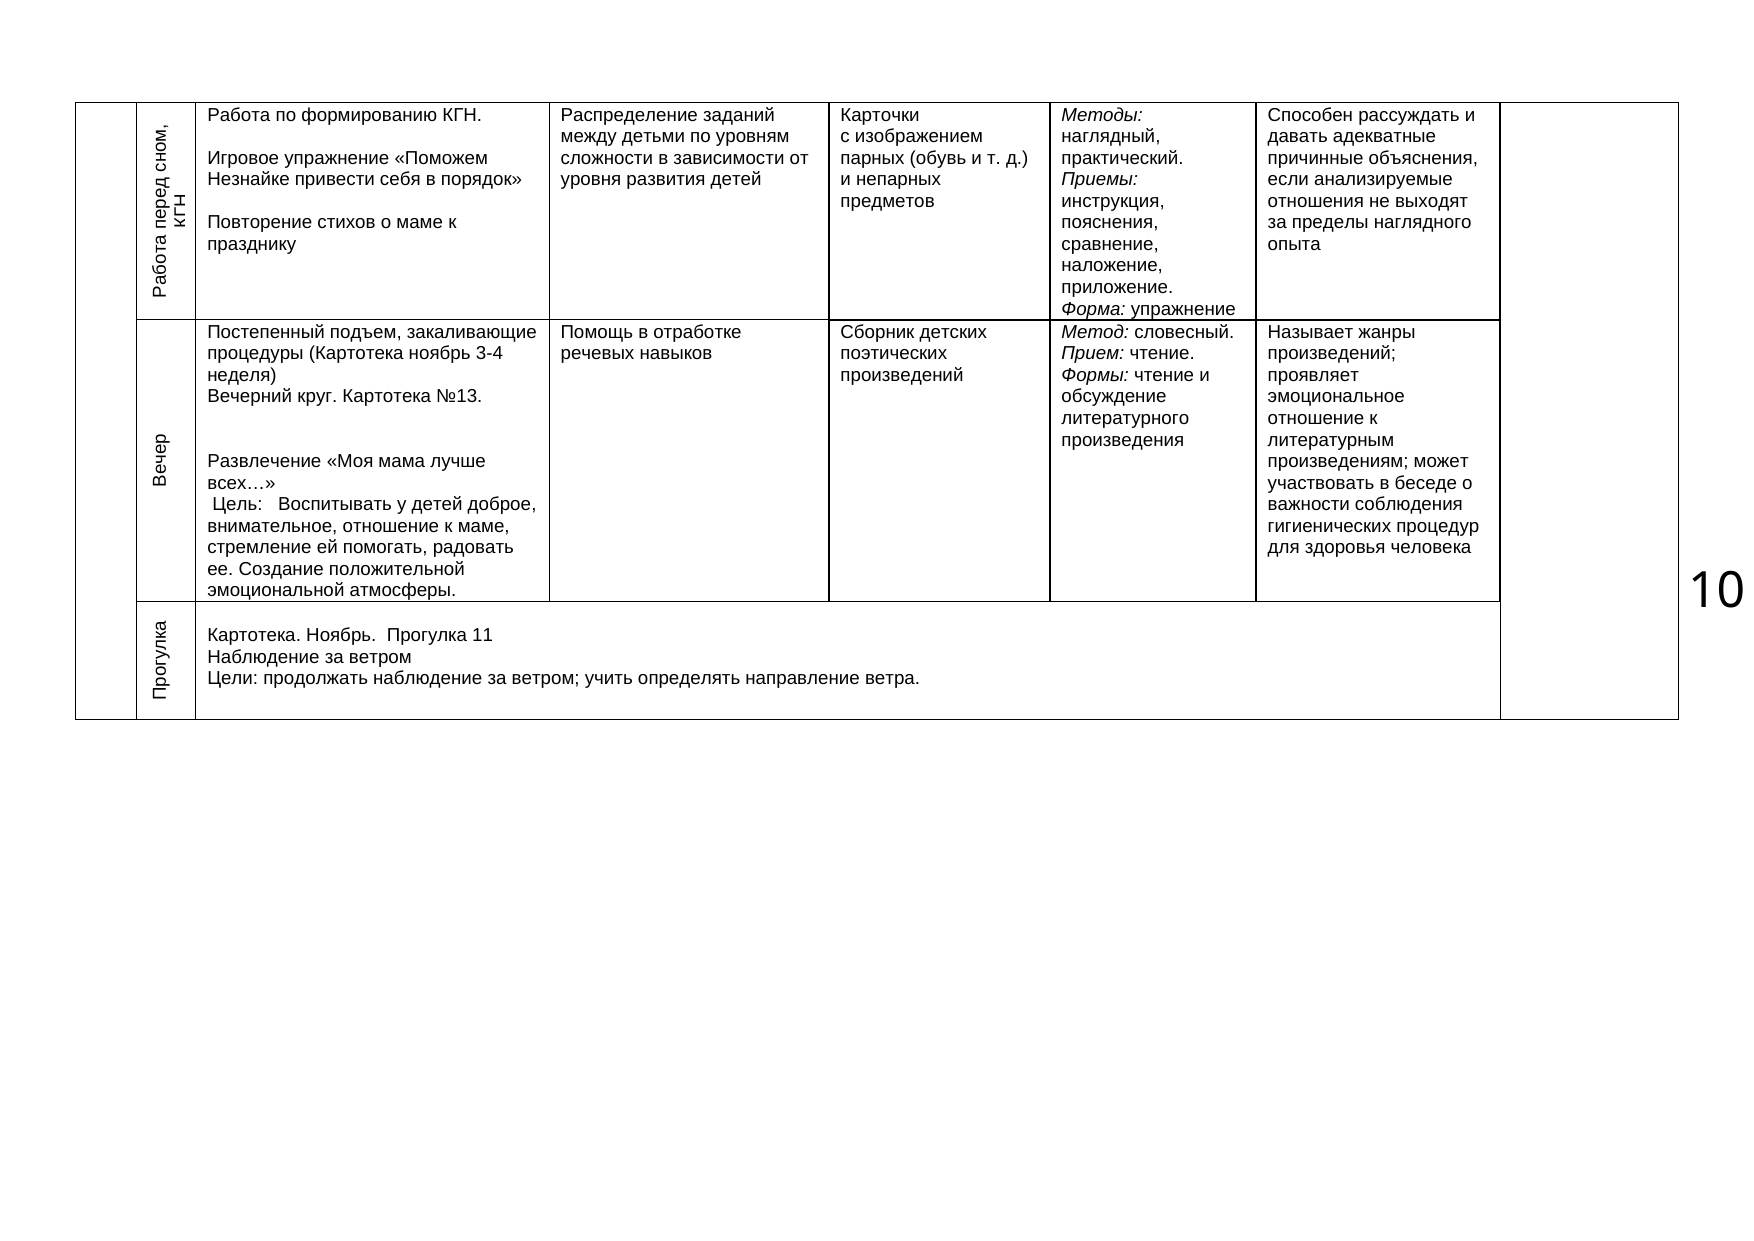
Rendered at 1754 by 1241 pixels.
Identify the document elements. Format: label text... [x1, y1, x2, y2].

table_cell Прогулка [137, 602, 195, 719]
table_cell Методы: наглядный, практический. Приемы: инструкция, пояснения, сравнение, наложение, приложение. Форма: упражнение [1051, 103, 1255, 319]
table_cell Распределение заданий между детьми по уровням сложности в зависимости от уровня развития детей [550, 103, 828, 319]
table_cell Картотека. Ноябрь. Прогулка 11 Наблюдение за ветром Цели: продолжать наблюдение за ветром; учить определять направление ветра. [196, 602, 1500, 719]
table_cell Помощь в отработке речевых навыков [550, 320, 828, 601]
table_cell Вечер [137, 320, 195, 601]
table_cell Постепенный подъем, закаливающие процедуры (Картотека ноябрь 3-4 неделя) Вечерний круг. Картотека №13. Развлечение «Моя мама лучше всех…» Цель: Воспитывать у детей доброе, внимательное, отношение к маме, стремление ей помогать, радовать ее. Создание положительной эмоциональной атмосферы. [196, 320, 549, 601]
table_cell Способен рассуждать и давать адекватные причинные объяснения, если анализируемые отношения не выходят за пределы наглядного опыта [1257, 103, 1499, 319]
table_cell Сборник детских поэтических произведений [830, 321, 1049, 601]
table_cell Работа перед сном, КГН [137, 103, 195, 319]
table_cell Называет жанры произведений; проявляет эмоциональное отношение к литературным произведениям; может участвовать в беседе о важности соблюдения гигиенических процедур для здоровья человека [1257, 321, 1499, 601]
table_cell Метод: словесный. Прием: чтение. Формы: чтение и обсуждение литературного произведения [1051, 321, 1255, 601]
table_cell Работа по формированию КГН. Игровое упражнение «Поможем Незнайке привести себя в порядок» Повторение стихов о маме к празднику [196, 103, 549, 319]
table_cell Карточки с изображением парных (обувь и т. д.) и непарных предметов [830, 103, 1049, 319]
